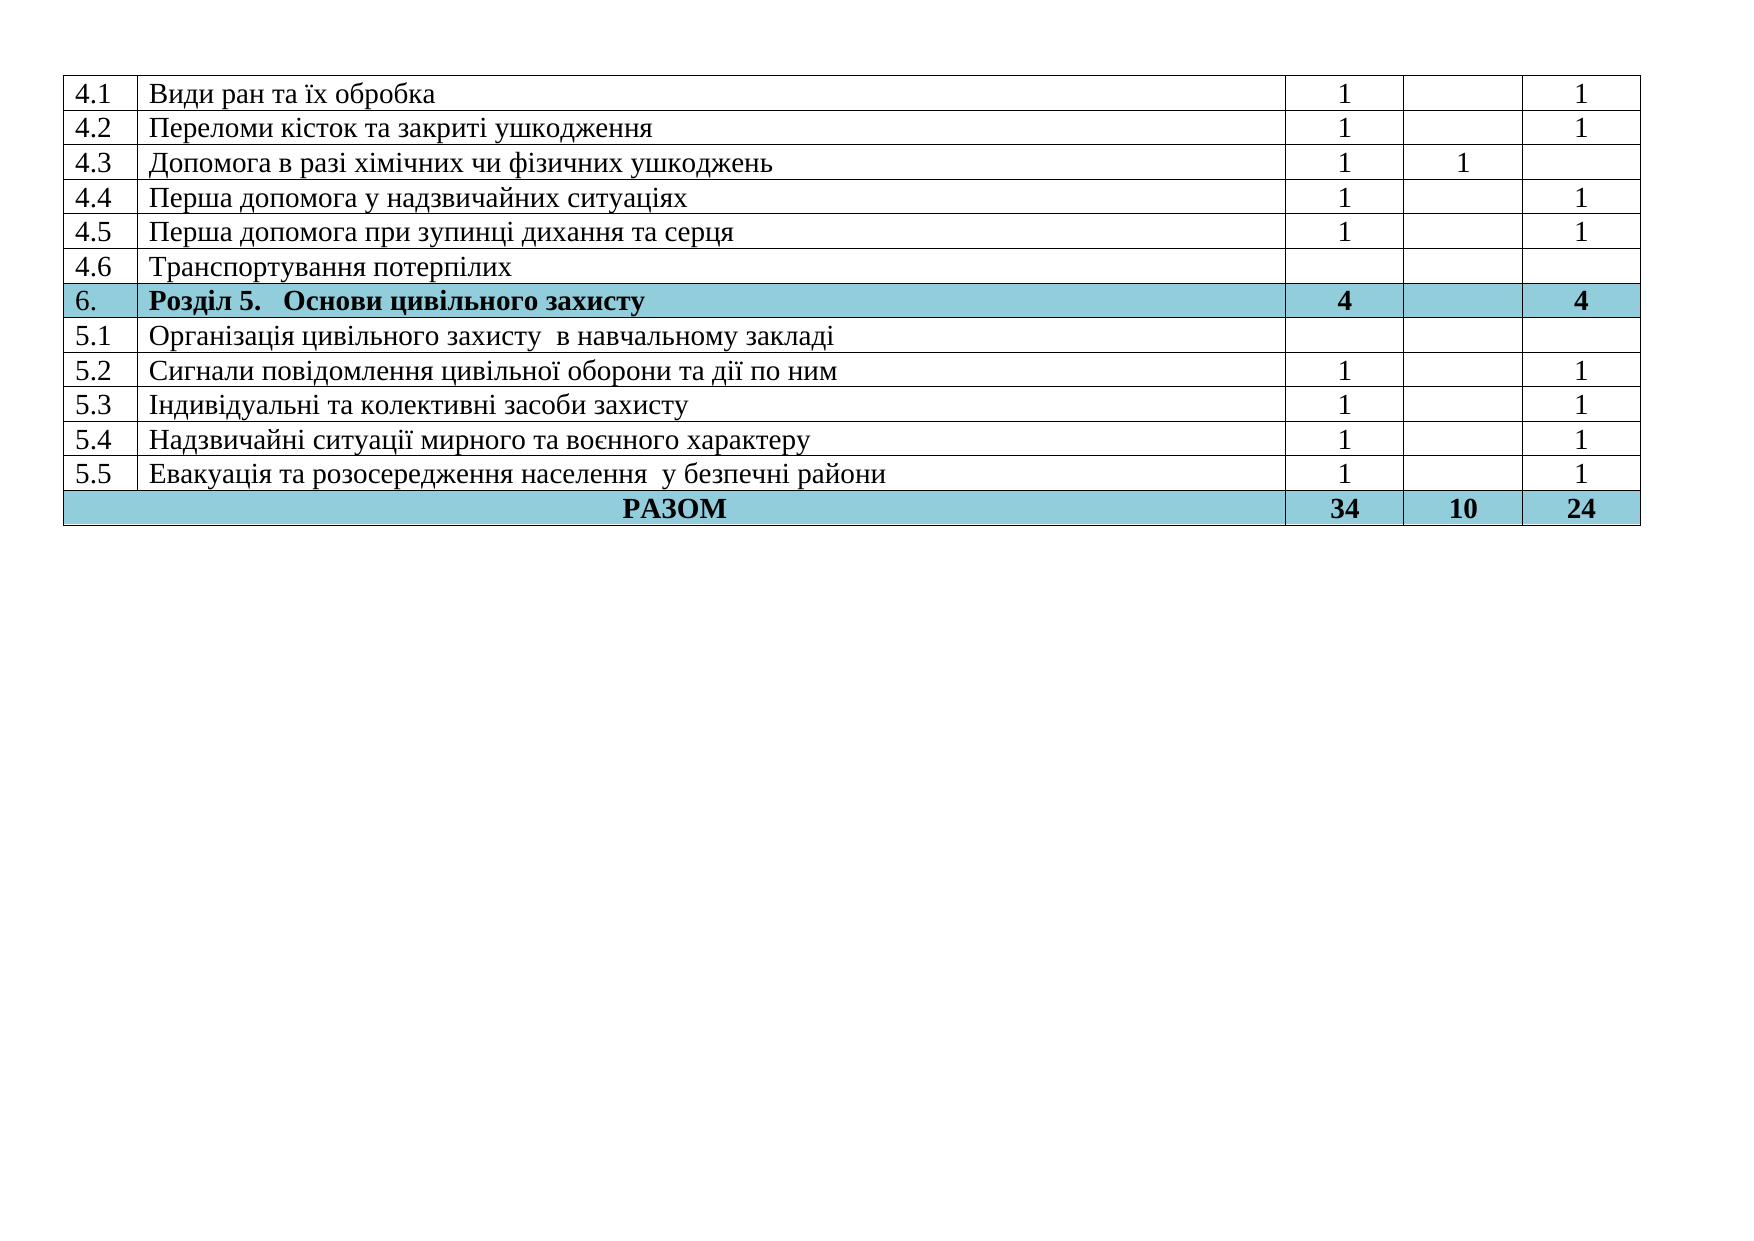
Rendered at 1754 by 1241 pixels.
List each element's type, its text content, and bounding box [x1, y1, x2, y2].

table_cell 4 [1523, 284, 1640, 317]
table_cell 34 [1286, 491, 1403, 524]
table_cell 5.4 [64, 422, 137, 455]
table_cell 5.3 [64, 387, 137, 421]
table_cell Транспортування потерпілих [138, 249, 1285, 282]
table_cell Види ран та їх обробка [138, 76, 1285, 109]
table_cell 1 [1523, 76, 1640, 109]
table_cell 4.1 [64, 76, 137, 109]
table_cell 1 [1286, 456, 1403, 490]
table_cell Організація цивільного захисту в навчальному закладі [138, 318, 1285, 352]
table_cell Допомога в разі хімічних чи фізичних ушкоджень [138, 145, 1285, 179]
table_cell [1404, 318, 1522, 352]
table_cell 1 [1286, 214, 1403, 248]
table_cell [1523, 249, 1640, 282]
table_cell [1404, 111, 1522, 144]
table_cell 1 [1523, 214, 1640, 248]
table_cell [1404, 422, 1522, 455]
table_cell [1404, 180, 1522, 213]
table_cell 1 [1523, 180, 1640, 213]
table_cell 1 [1286, 111, 1403, 144]
table_cell [64, 284, 137, 317]
table_cell [1523, 318, 1640, 352]
table_cell 4.4 [64, 180, 137, 213]
table_cell Переломи кісток та закриті ушкодження [138, 111, 1285, 144]
table_cell 24 [1523, 491, 1640, 524]
table_cell 5.2 [64, 353, 137, 386]
table_cell 5.1 [64, 318, 137, 352]
table_cell 1 [1523, 111, 1640, 144]
table_cell [1404, 456, 1522, 490]
table_cell Індивідуальні та колективні засоби захисту [138, 387, 1285, 421]
table_cell 1 [1286, 145, 1403, 179]
table_cell 1 [1286, 387, 1403, 421]
table_cell 1 [1523, 422, 1640, 455]
table_cell 4.2 [64, 111, 137, 144]
table_cell Сигнали повідомлення цивільної оборони та дії по ним [138, 353, 1285, 386]
table_cell [1404, 249, 1522, 282]
table_cell [1286, 249, 1403, 282]
table_cell Перша допомога при зупинці дихання та серця [138, 214, 1285, 248]
table_cell 1 [1523, 353, 1640, 386]
table_cell 4.6 [64, 249, 137, 282]
table_cell 1 [1286, 76, 1403, 109]
table_cell 10 [1404, 491, 1522, 524]
table_cell 4.5 [64, 214, 137, 248]
table_cell 1 [1404, 145, 1522, 179]
table_cell 5.5 [64, 456, 137, 490]
table_cell 1 [1523, 456, 1640, 490]
table_cell 1 [1286, 422, 1403, 455]
table_cell 1 [1286, 180, 1403, 213]
table_cell [1286, 318, 1403, 352]
table_cell [1404, 76, 1522, 109]
table_cell [1523, 145, 1640, 179]
table_cell Розділ 5. Основи цивільного захисту [138, 284, 1285, 317]
table_cell [1404, 353, 1522, 386]
table_cell 4 [1286, 284, 1403, 317]
table_cell 4.3 [64, 145, 137, 179]
table_cell 1 [1523, 387, 1640, 421]
table_cell [1404, 214, 1522, 248]
table_cell Евакуація та розосередження населення у безпечні райони [138, 456, 1285, 490]
table_cell Перша допомога у надзвичайних ситуаціях [138, 180, 1285, 213]
table_cell Надзвичайні ситуації мирного та воєнного характеру [138, 422, 1285, 455]
table_cell [1404, 387, 1522, 421]
table_cell РАЗОМ [64, 491, 1285, 524]
table_cell 1 [1286, 353, 1403, 386]
table_cell [1404, 284, 1522, 317]
